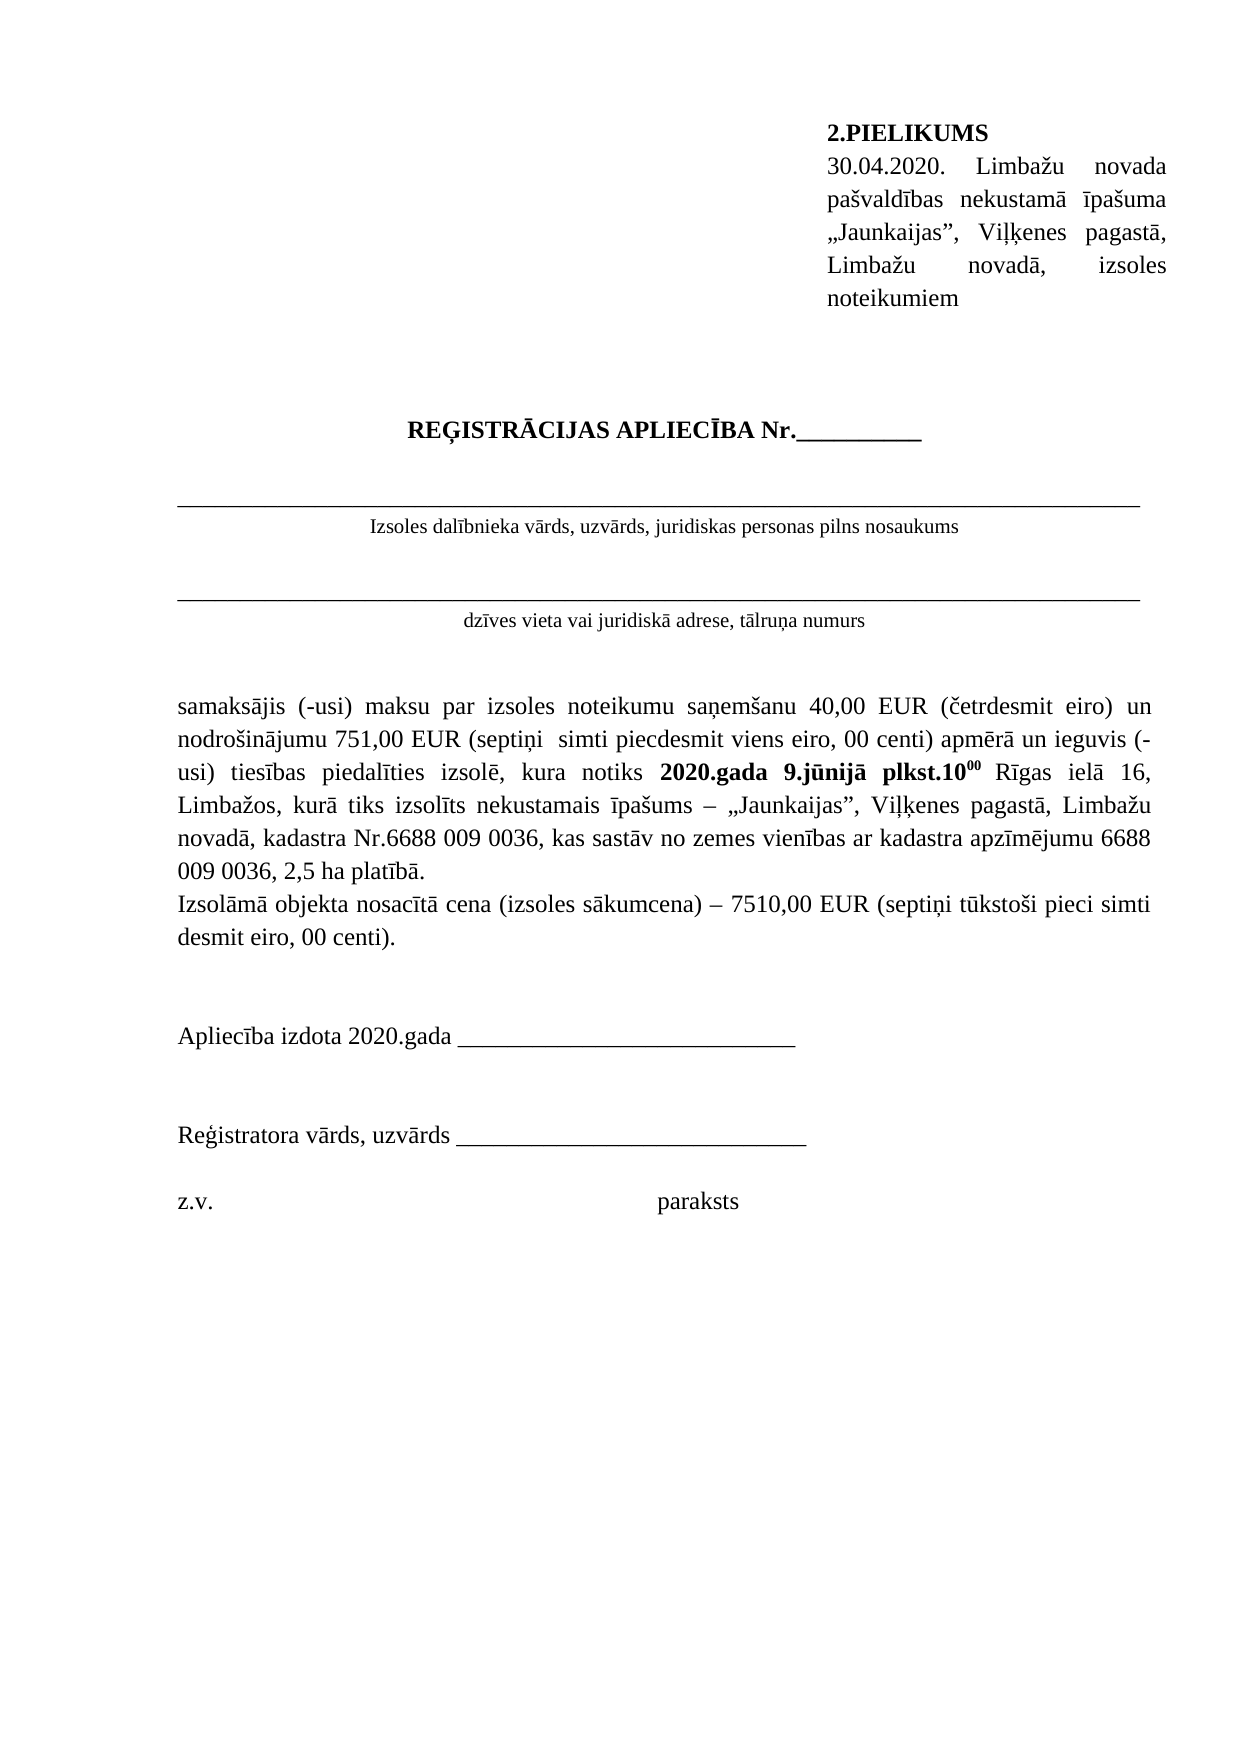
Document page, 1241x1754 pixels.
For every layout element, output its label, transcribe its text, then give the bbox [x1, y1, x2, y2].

text REĢISTRĀCIJAS APLIECĪBA Nr.__________ [177, 415, 1152, 444]
text samaksājis (-usi) maksu par izsoles noteikumu saņemšanu 40,00 EUR (četrdesmit eiro) un nodrošinājumu 751,00 EUR (septiņi simti piecdesmit viens eiro, 00 centi) apmērā un ieguvis (-usi) tiesības piedalīties izsolē, kura notiks 2020.gada 9.jūnijā plkst.1000 Rīgas ielā 16, Limbažos, kurā tiks izsolīts nekustamais īpašums – „Jaunkaijas”, Viļķenes pagastā, Limbažu novadā, kadastra Nr.6688 009 0036, kas sastāv no zemes vienības ar kadastra apzīmējumu 6688 009 0036, 2,5 ha platībā. [177, 691, 1152, 885]
text _____________________________________________________________________________ [177, 481, 1152, 510]
text Apliecība izdota 2020.gada ___________________________ [177, 1021, 1152, 1050]
text Izsolāmā objekta nosacītā cena (izsoles sākumcena) – 7510,00 EUR (septiņi tūkstoši pieci simti desmit eiro, 00 centi). [177, 889, 1152, 951]
text Reģistratora vārds, uzvārds ____________________________ [177, 1120, 1152, 1149]
text 2.pielikums [827, 118, 1152, 147]
text _____________________________________________________________________________ [177, 575, 1152, 604]
text z.v. paraksts [177, 1186, 1152, 1215]
text Izsoles dalībnieka vārds, uzvārds, juridiskas personas pilns nosaukums [177, 514, 1152, 538]
text 30.04.2020. Limbažu novada pašvaldības nekustamā īpašuma „Jaunkaijas”, Viļķenes pagastā, Limbažu novadā, izsoles noteikumiem [827, 151, 1166, 312]
text dzīves vieta vai juridiskā adrese, tālruņa numurs [177, 608, 1152, 632]
